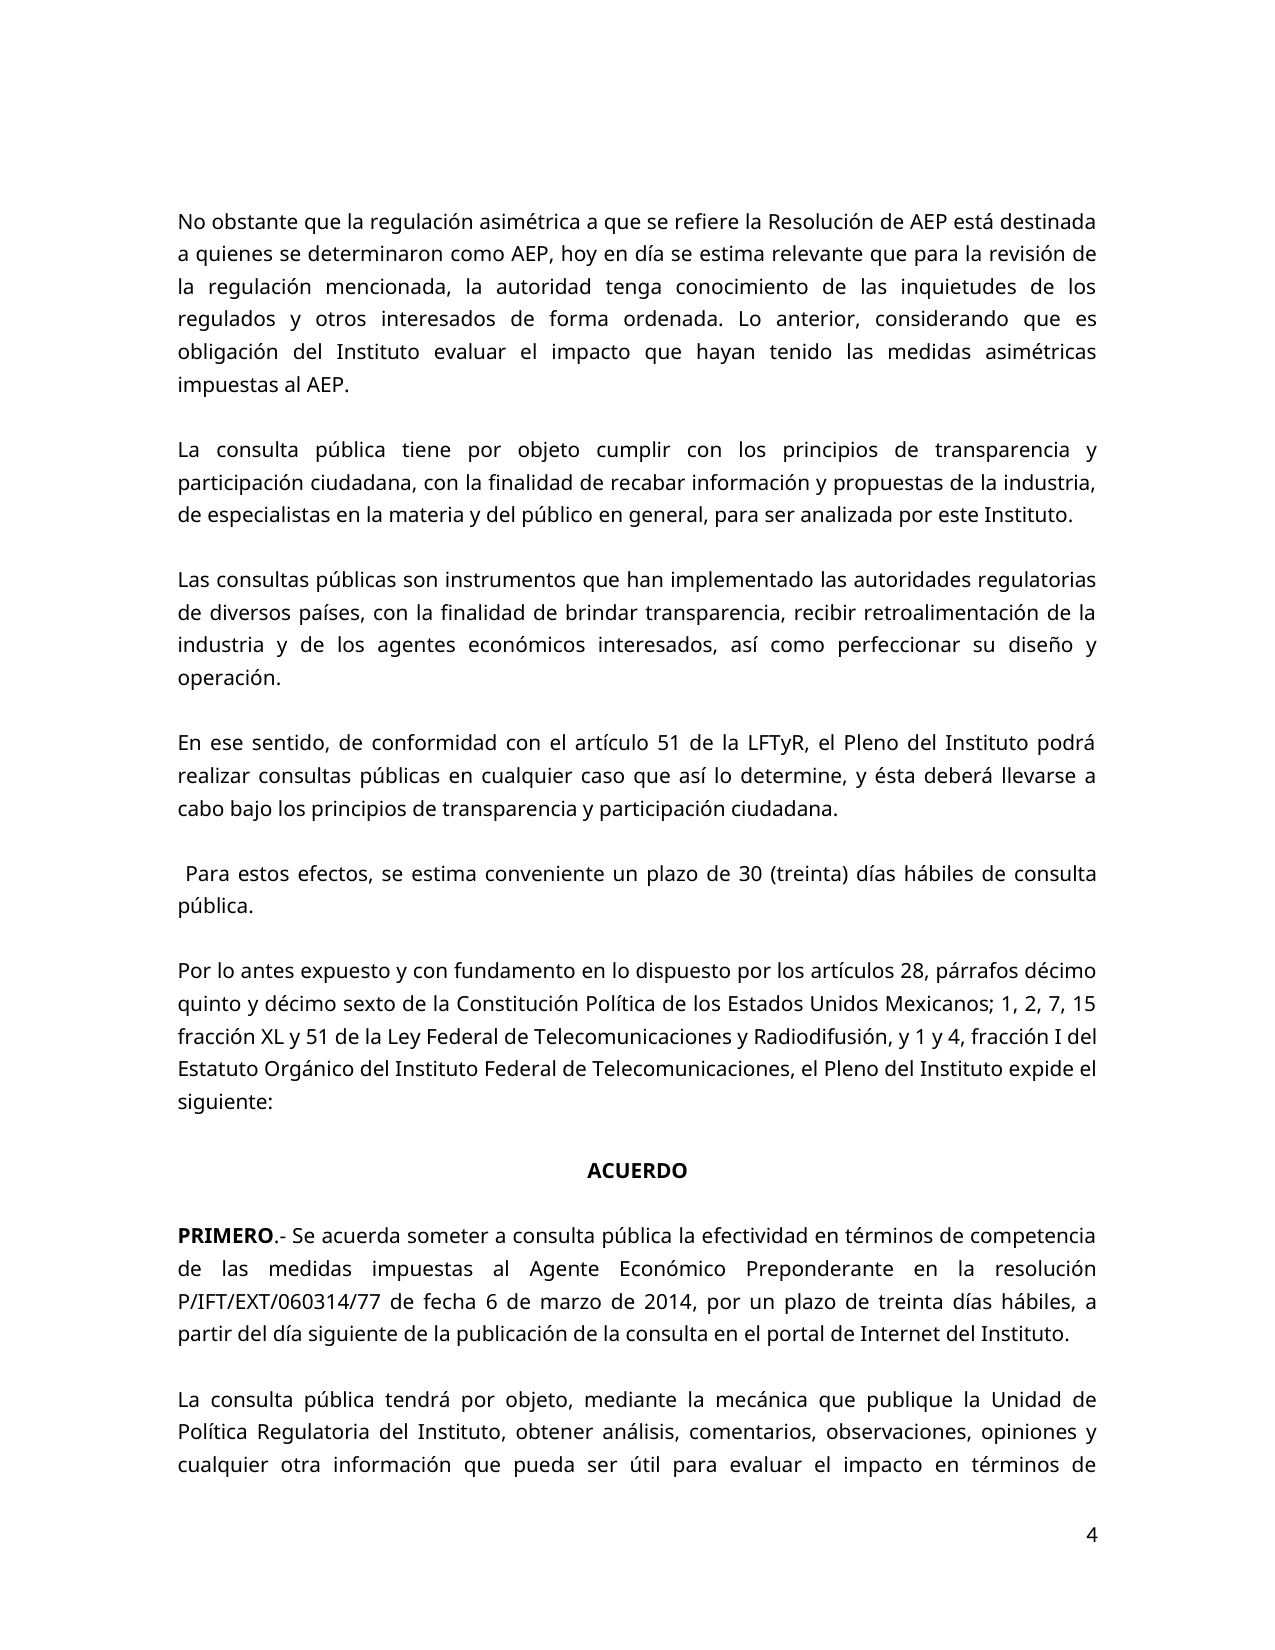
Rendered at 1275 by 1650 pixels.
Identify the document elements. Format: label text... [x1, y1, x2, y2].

text Para estos efectos, se estima conveniente un plazo de 30 (treinta) días hábiles de consulta pública. [177, 859, 1098, 920]
subtitle ACUERDO [177, 1156, 1098, 1185]
text La consulta pública tiene por objeto cumplir con los principios de transparencia y participación ciudadana, con la finalidad de recabar información y propuestas de la industria, de especialistas en la materia y del público en general, para ser analizada por este Instituto. [177, 435, 1098, 529]
text Por lo antes expuesto y con fundamento en lo dispuesto por los artículos 28, párrafos décimo quinto y décimo sexto de la Constitución Política de los Estados Unidos Mexicanos; 1, 2, 7, 15 fracción XL y 51 de la Ley Federal de Telecomunicaciones y Radiodifusión, y 1 y 4, fracción I del Estatuto Orgánico del Instituto Federal de Telecomunicaciones, el Pleno del Instituto expide el siguiente: [177, 957, 1098, 1116]
text PRIMERO.- Se acuerda someter a consulta pública la efectividad en términos de competencia de las medidas impuestas al Agente Económico Preponderante en la resolución P/IFT/EXT/060314/77 de fecha 6 de marzo de 2014, por un plazo de treinta días hábiles, a partir del día siguiente de la publicación de la consulta en el portal de Internet del Instituto. [177, 1222, 1098, 1348]
text En ese sentido, de conformidad con el artículo 51 de la LFTyR, el Pleno del Instituto podrá realizar consultas públicas en cualquier caso que así lo determine, y ésta deberá llevarse a cabo bajo los principios de transparencia y participación ciudadana. [177, 728, 1098, 822]
text No obstante que la regulación asimétrica a que se refiere la Resolución de AEP está destinada a quienes se determinaron como AEP, hoy en día se estima relevante que para la revisión de la regulación mencionada, la autoridad tenga conocimiento de las inquietudes de los regulados y otros interesados de forma ordenada. Lo anterior, considerando que es obligación del Instituto evaluar el impacto que hayan tenido las medidas asimétricas impuestas al AEP. [177, 207, 1098, 398]
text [177, 1385, 1098, 1478]
text Las consultas públicas son instrumentos que han implementado las autoridades regulatorias de diversos países, con la finalidad de brindar transparencia, recibir retroalimentación de la industria y de los agentes económicos interesados, así como perfeccionar su diseño y operación. [177, 565, 1098, 692]
